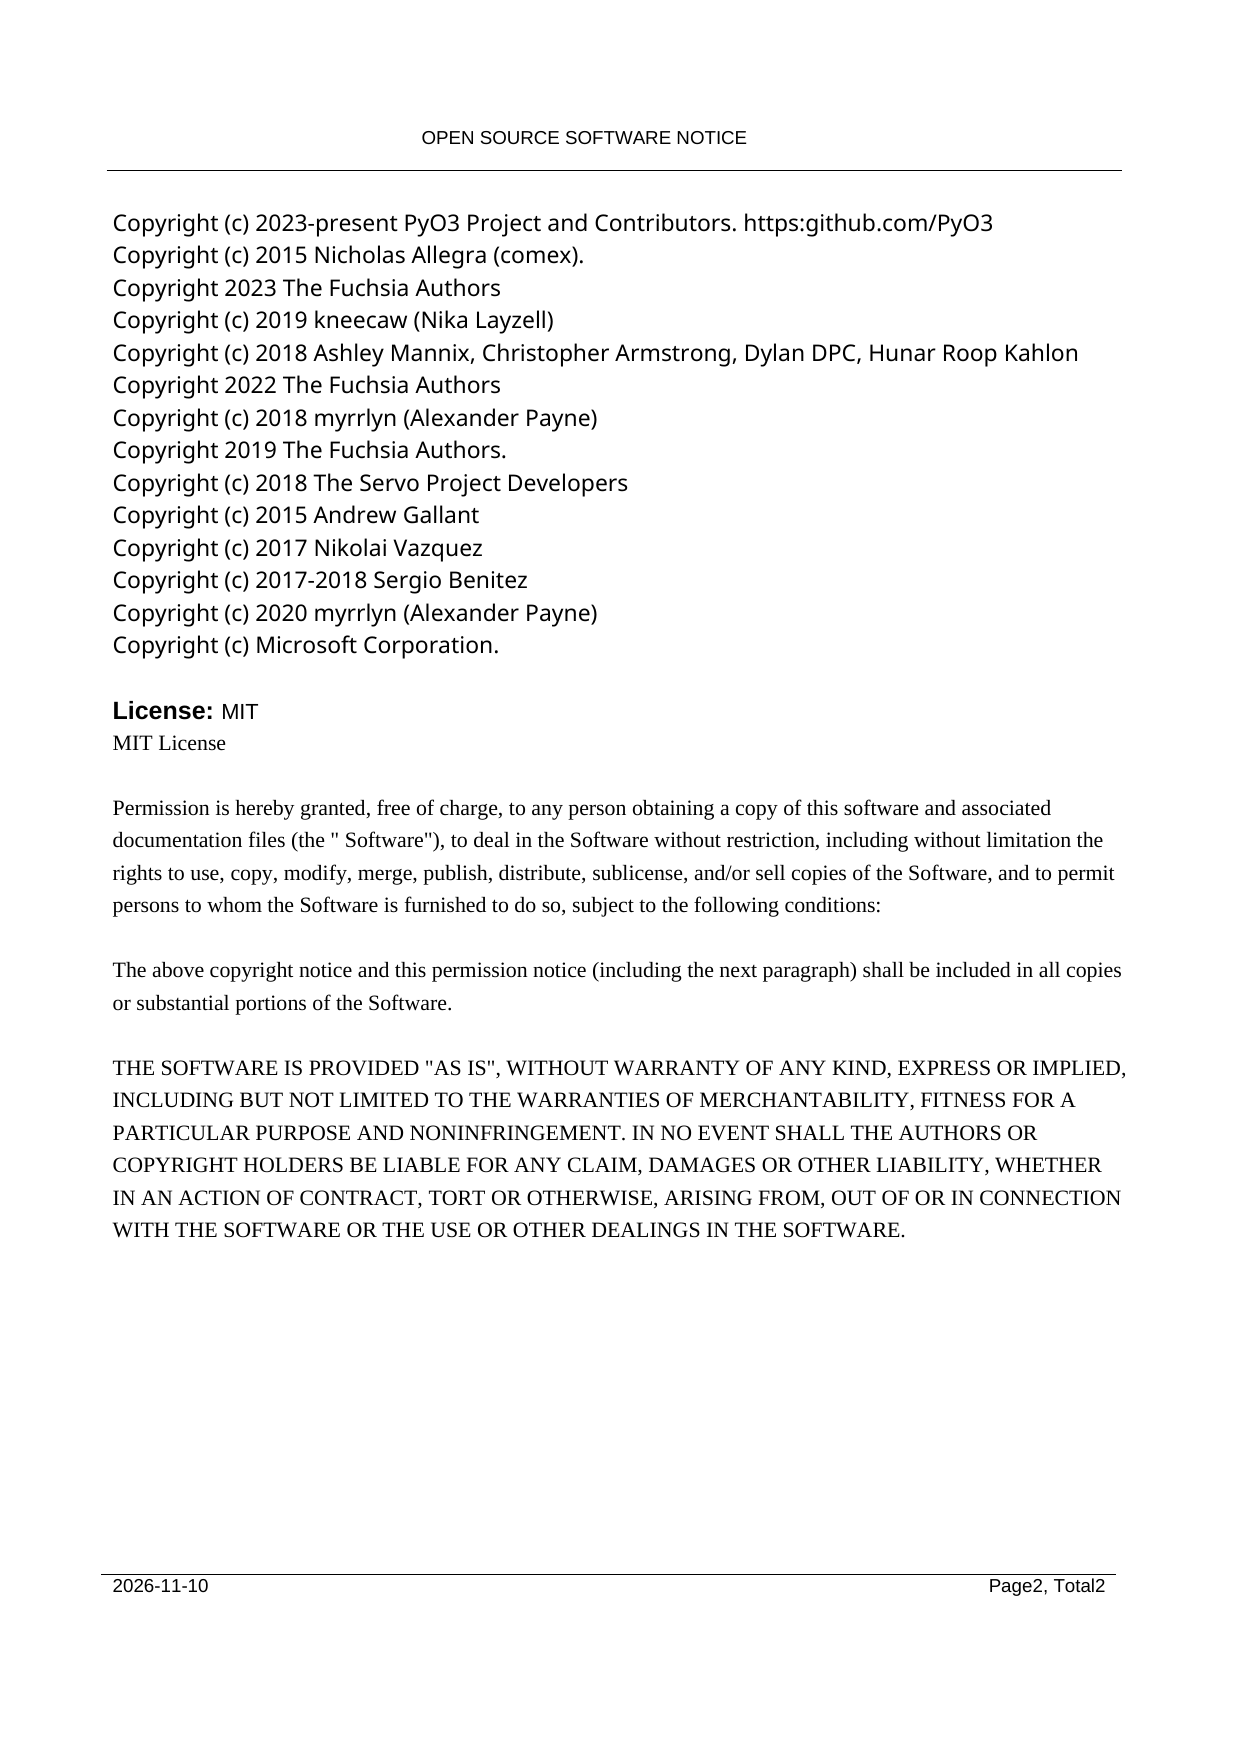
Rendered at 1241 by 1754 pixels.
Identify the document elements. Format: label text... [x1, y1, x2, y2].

text License: MIT [112, 694, 1128, 726]
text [112, 206, 1128, 694]
text MIT License Permission is hereby granted, free of charge, to any person obtaining a copy of this software and associated documentation files (the " Software"), to deal in the Software without restriction, including without limitation the rights to use, copy, modify, merge, publish, distribute, sublicense, and/or sell copies of the Software, and to permit persons to whom the Software is furnished to do so, subject to the following conditions: The above copyright notice and this permission notice (including the next paragraph) shall be included in all copies or substantial portions of the Software. THE SOFTWARE IS PROVIDED "AS IS", WITHOUT WARRANTY OF ANY KIND, EXPRESS OR IMPLIED, INCLUDING BUT NOT LIMITED TO THE WARRANTIES OF MERCHANTABILITY, FITNESS FOR A PARTICULAR PURPOSE AND NONINFRINGEMENT. IN NO EVENT SHALL THE AUTHORS OR COPYRIGHT HOLDERS BE LIABLE FOR ANY CLAIM, DAMAGES OR OTHER LIABILITY, WHETHER IN AN ACTION OF CONTRACT, TORT OR OTHERWISE, ARISING FROM, OUT OF OR IN CONNECTION WITH THE SOFTWARE OR THE USE OR OTHER DEALINGS IN THE SOFTWARE. [112, 726, 1128, 1279]
